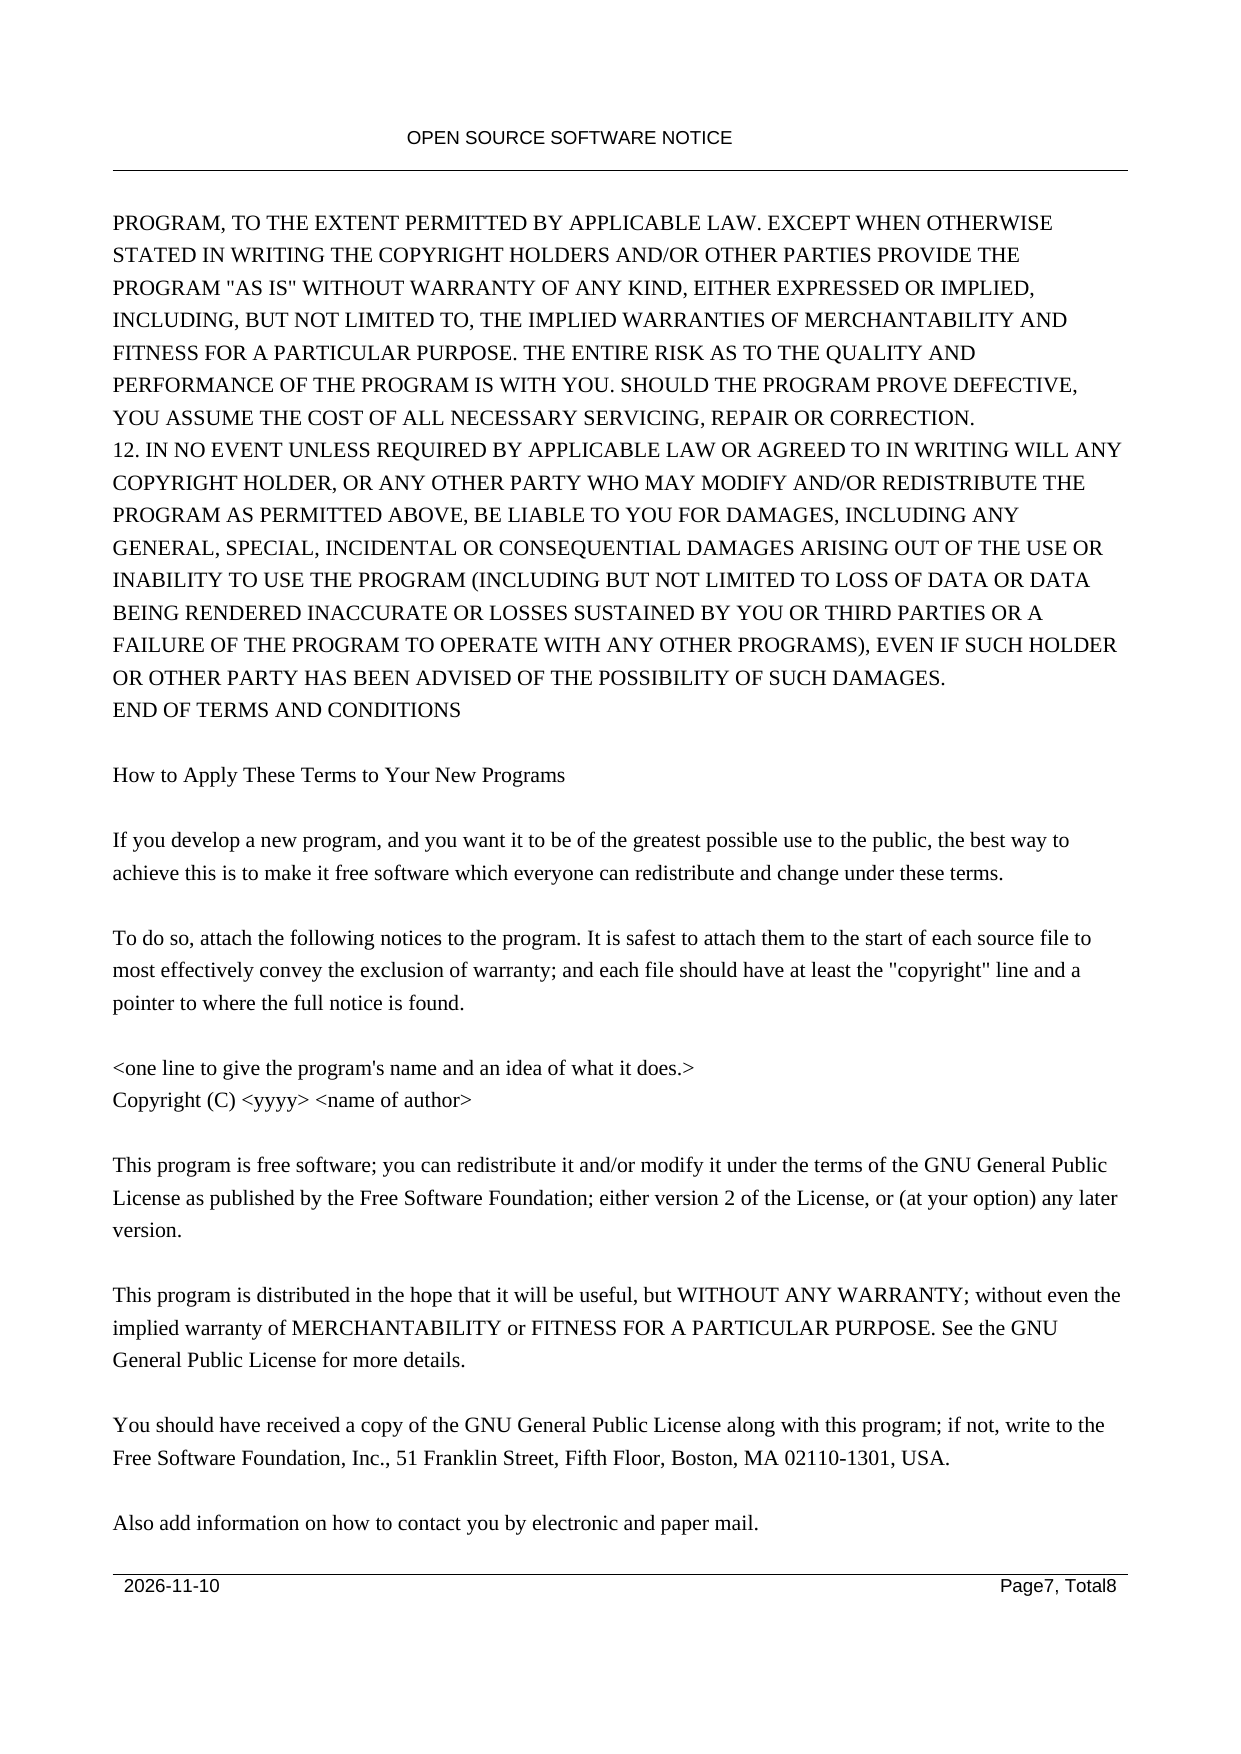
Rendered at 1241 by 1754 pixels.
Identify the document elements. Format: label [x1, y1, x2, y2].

text [112, 206, 1128, 1539]
